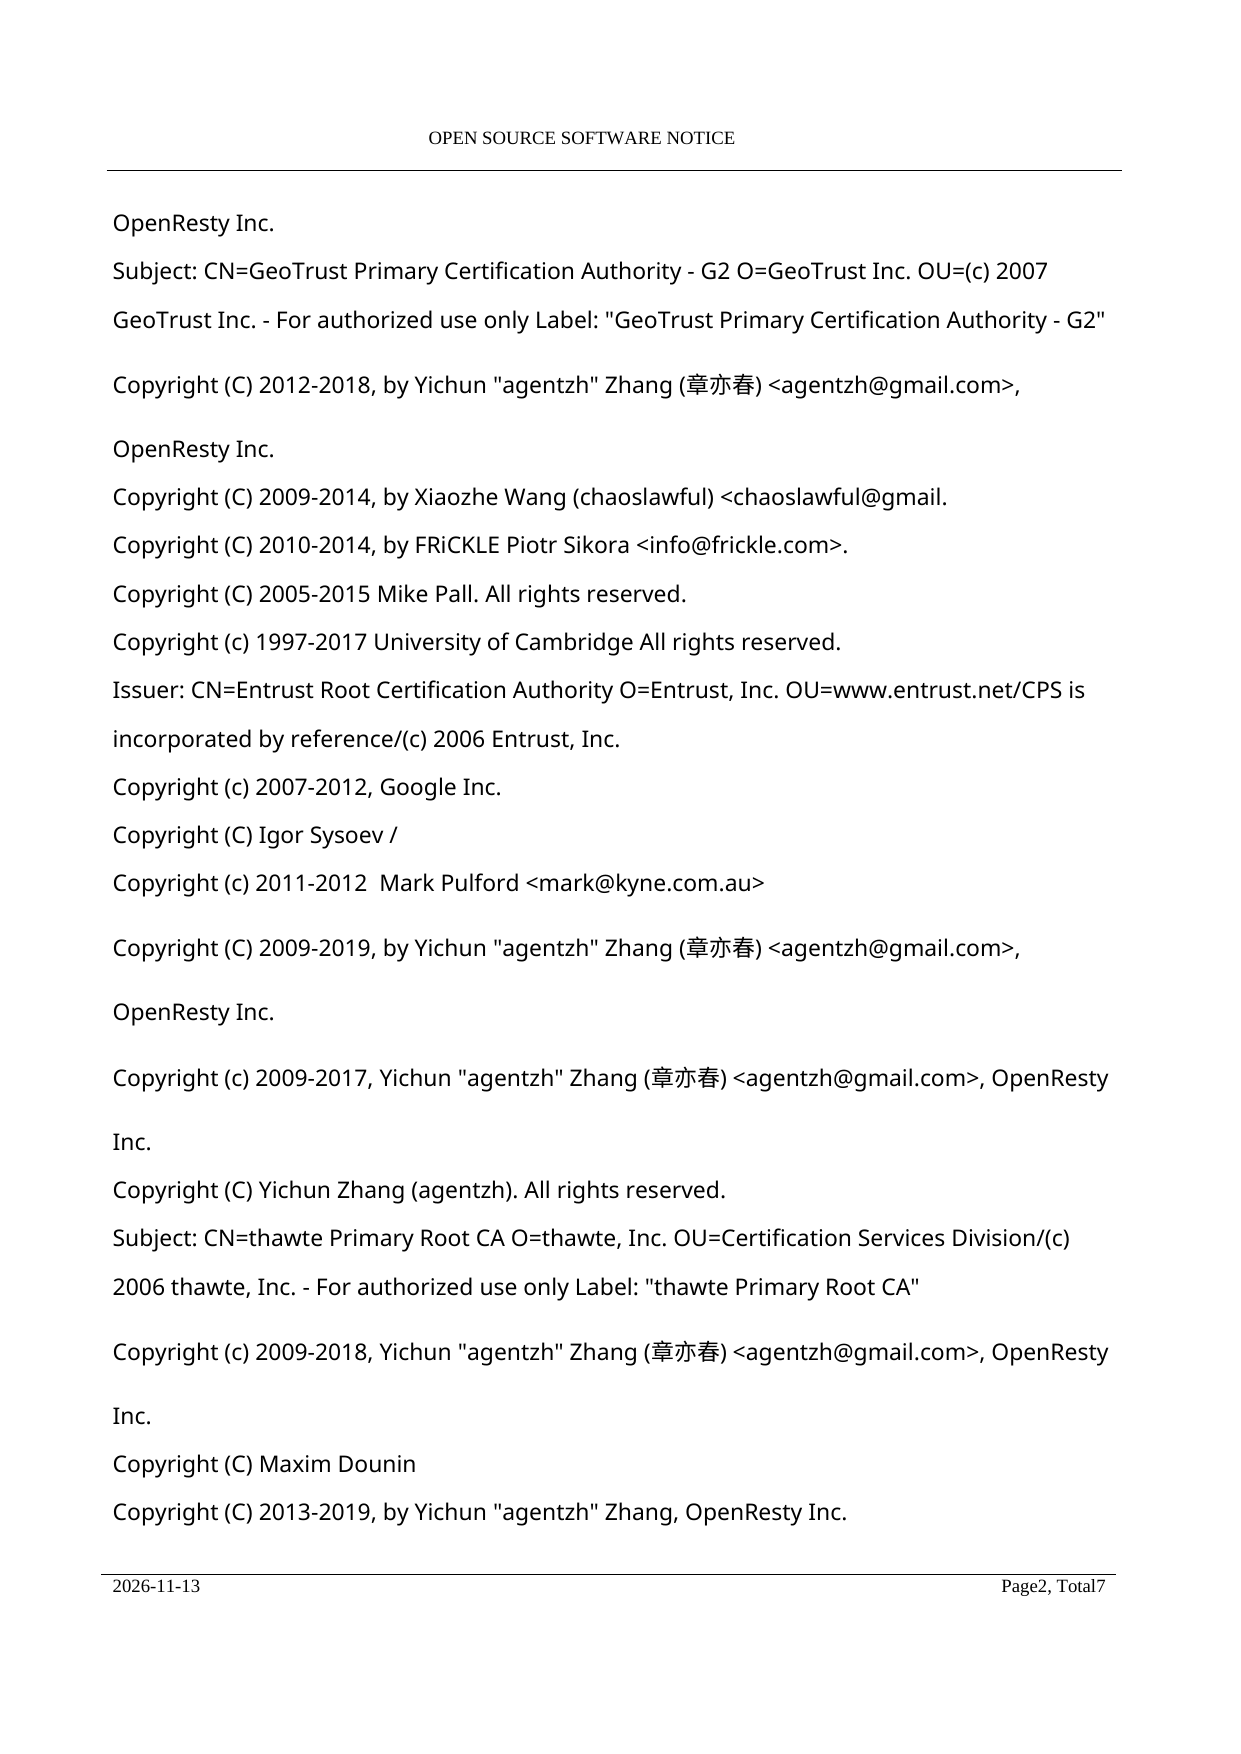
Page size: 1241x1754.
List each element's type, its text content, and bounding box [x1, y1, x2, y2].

text Copyright (c) 2009-2017, Yichun "agentzh" Zhang (章亦春) <agentzh@gmail.com>, OpenResty Inc. [112, 1044, 1128, 1158]
text Copyright (C) 2009-2014, by Xiaozhe Wang (chaoslawful) <chaoslawful@gmail. [112, 481, 1128, 513]
text Copyright (C) Igor Sysoev / [112, 818, 1128, 851]
text Copyright (c) 2009-2018, Yichun "agentzh" Zhang (章亦春) <agentzh@gmail.com>, OpenResty Inc. [112, 1318, 1128, 1432]
text Copyright (C) 2012-2018, by Yichun "agentzh" Zhang (章亦春) <agentzh@gmail.com>, OpenResty Inc. [112, 351, 1128, 465]
text Copyright (C) 2005-2015 Mike Pall. All rights reserved. [112, 577, 1128, 609]
text Issuer: CN=Entrust Root Certification Authority O=Entrust, Inc. OU=www.entrust.net/CPS is incorporated by reference/(c) 2006 Entrust, Inc. [112, 673, 1128, 754]
text Copyright (C) 2009-2019, by Yichun "agentzh" Zhang (章亦春) <agentzh@gmail.com>, OpenResty Inc. [112, 914, 1128, 1028]
text Copyright (c) 1997-2017 University of Cambridge All rights reserved. [112, 625, 1128, 658]
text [112, 206, 1128, 239]
text Subject: CN=thawte Primary Root CA O=thawte, Inc. OU=Certification Services Division/(c) 2006 thawte, Inc. - For authorized use only Label: "thawte Primary Root CA" [112, 1221, 1128, 1303]
text Copyright (c) 2011-2012 Mark Pulford <mark@kyne.com.au> [112, 866, 1128, 899]
text Copyright (C) Yichun Zhang (agentzh). All rights reserved. [112, 1173, 1128, 1206]
text Copyright (c) 2007-2012, Google Inc. [112, 770, 1128, 803]
text Copyright (C) 2013-2019, by Yichun "agentzh" Zhang, OpenResty Inc. [112, 1496, 1128, 1528]
text Subject: CN=GeoTrust Primary Certification Authority - G2 O=GeoTrust Inc. OU=(c) 2007 GeoTrust Inc. - For authorized use only Label: "GeoTrust Primary Certification Authority - G2" [112, 254, 1128, 336]
text Copyright (C) Maxim Dounin [112, 1448, 1128, 1480]
text Copyright (C) 2010-2014, by FRiCKLE Piotr Sikora <info@frickle.com>. [112, 529, 1128, 561]
